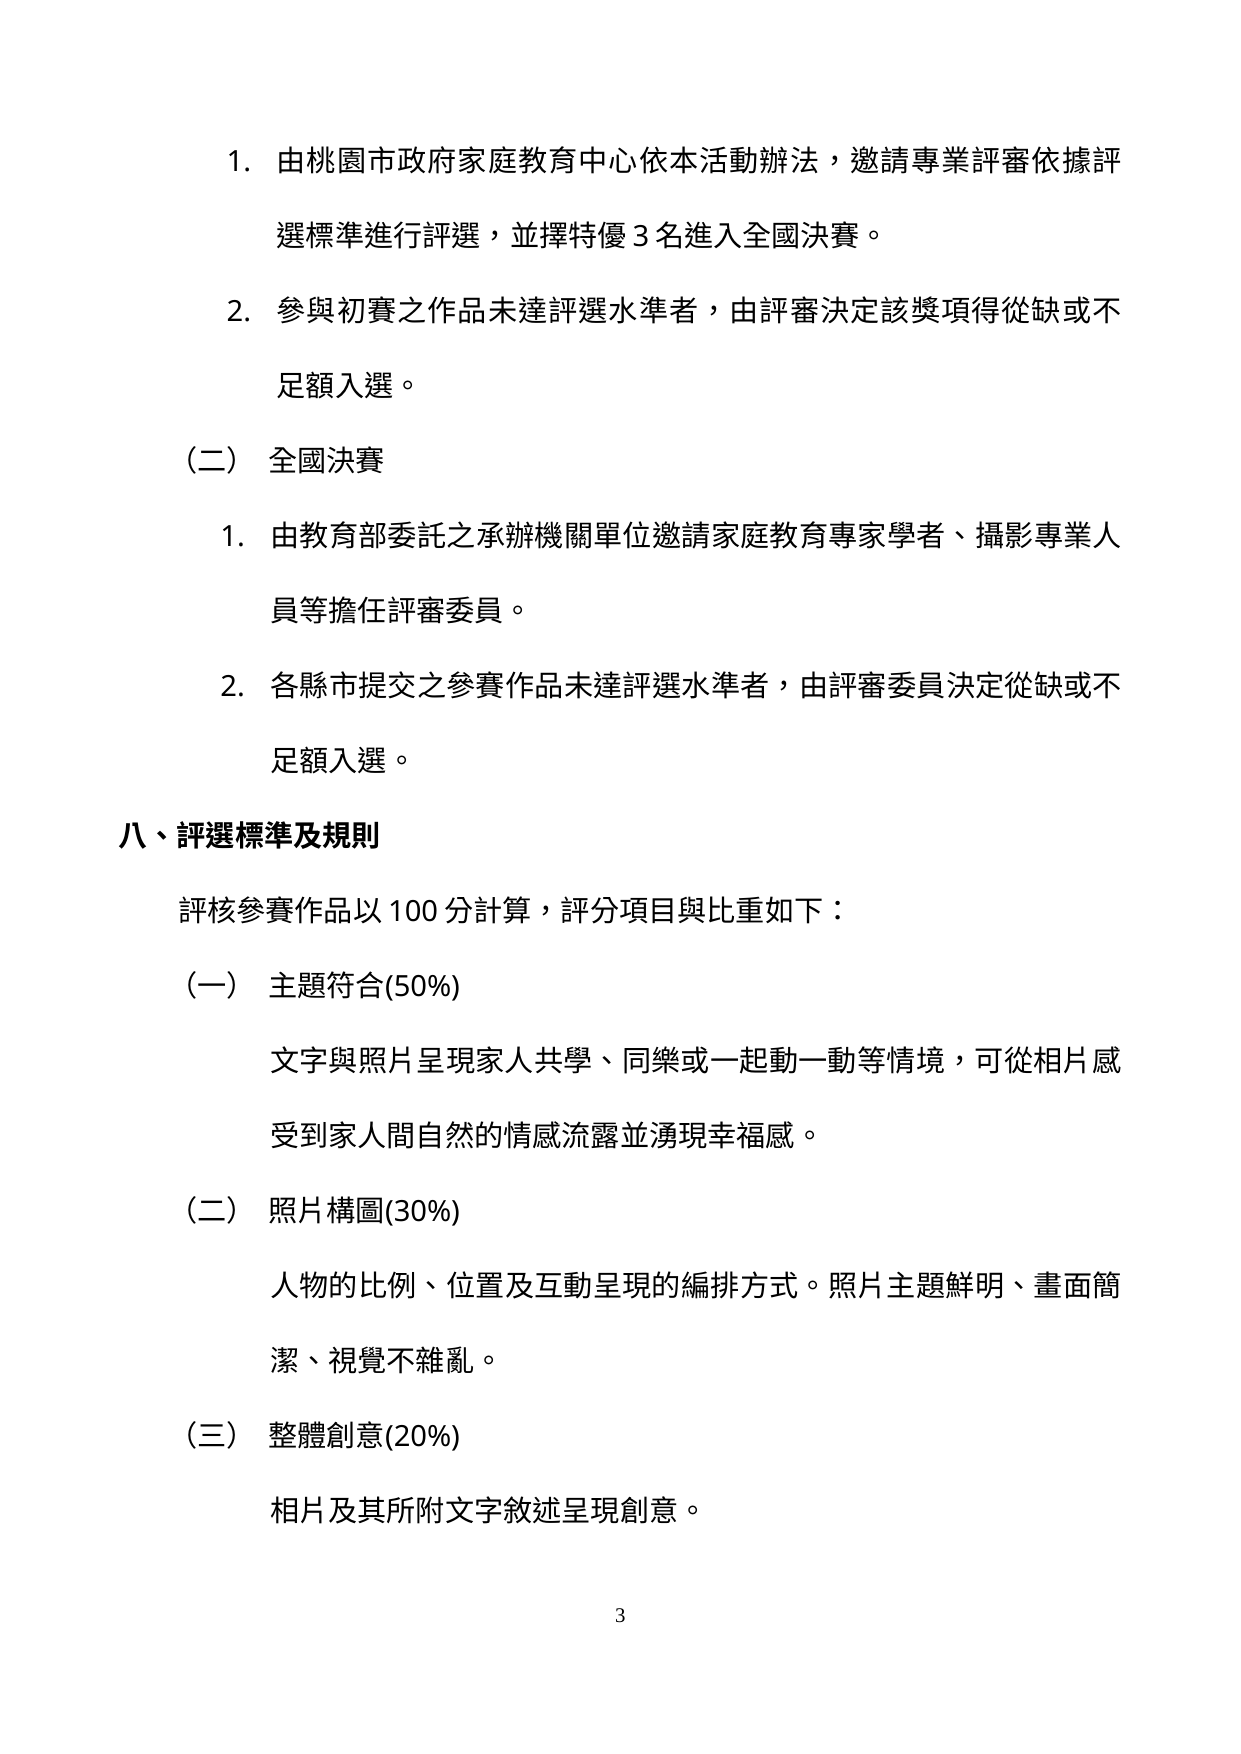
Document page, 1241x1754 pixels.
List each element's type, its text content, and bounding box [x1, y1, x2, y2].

list 各縣市提交之參賽作品未達評選水準者，由評審委員決定從缺或不足額入選。 [220, 647, 1122, 797]
list 整體創意(20%) [168, 1397, 1122, 1472]
list 評選標準及規則 [118, 797, 1122, 872]
list 相片及其所附文字敘述呈現創意。 [270, 1472, 1122, 1547]
list 評核參賽作品以100分計算，評分項目與比重如下： [178, 872, 1122, 947]
list 照片構圖(30%) [168, 1172, 1122, 1247]
list 由桃園市政府家庭教育中心依本活動辦法，邀請專業評審依據評選標準進行評選，並擇特優3名進入全國決賽。 [226, 122, 1122, 272]
list 文字與照片呈現家人共學、同樂或一起動一動等情境，可從相片感受到家人間自然的情感流露並湧現幸福感。 [270, 1022, 1122, 1172]
list 主題符合(50%) [168, 947, 1122, 1022]
list 人物的比例、位置及互動呈現的編排方式。照片主題鮮明、畫面簡潔、視覺不雜亂。 [270, 1247, 1122, 1397]
list 全國決賽 [168, 422, 1122, 497]
list 由教育部委託之承辦機關單位邀請家庭教育專家學者、攝影專業人員等擔任評審委員。 [220, 497, 1122, 647]
list 參與初賽之作品未達評選水準者，由評審決定該獎項得從缺或不足額入選。 [226, 272, 1122, 422]
